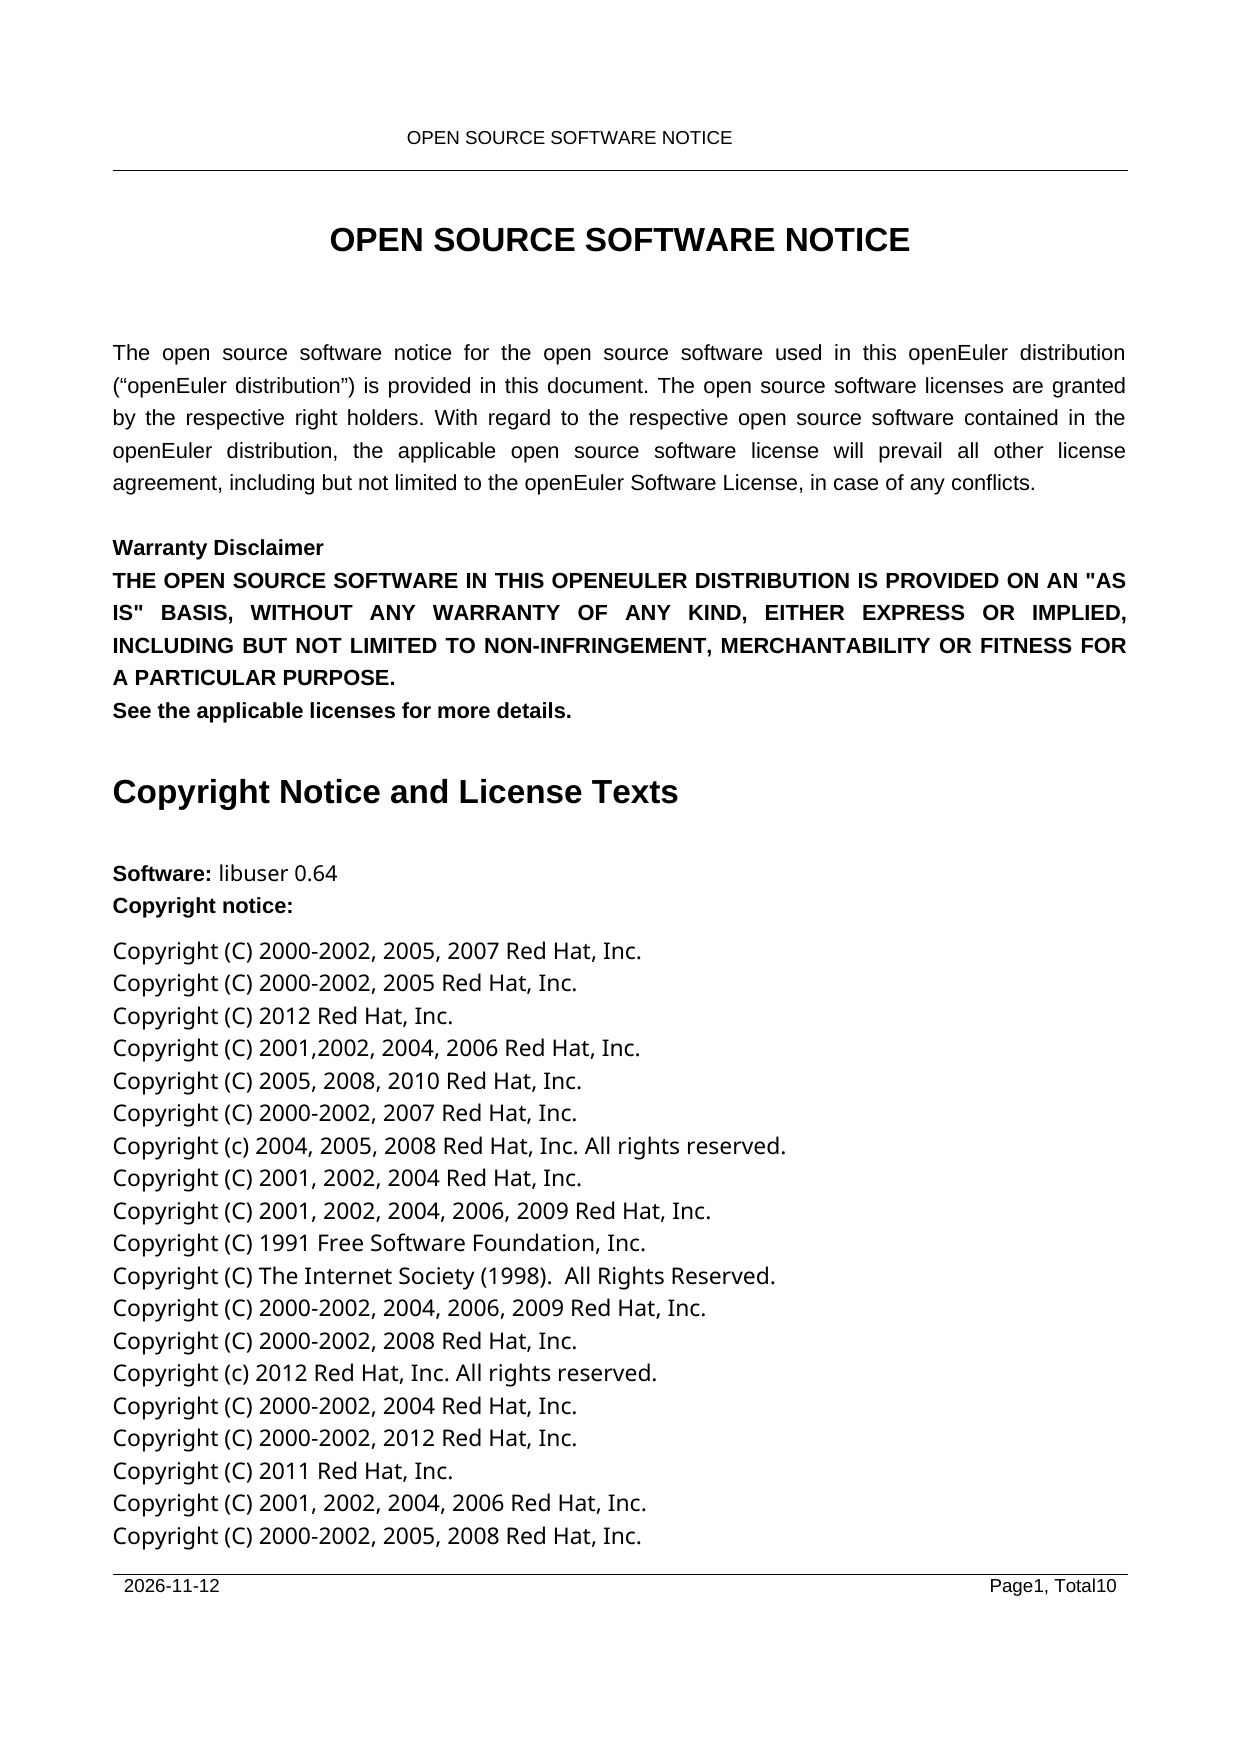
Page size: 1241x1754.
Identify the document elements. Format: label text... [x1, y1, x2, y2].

title Software: libuser 0.64 [112, 856, 1128, 889]
text Copyright Notice and License Texts [112, 759, 1128, 824]
text The open source software notice for the open source software used in this openEuler distribution (“openEuler distribution”) is provided in this document. The open source software licenses are granted by the respective right holders. With regard to the respective open source software contained in the openEuler distribution, the applicable open source software license will prevail all other license agreement, including but not limited to the openEuler Software License, in case of any conflicts. [112, 336, 1128, 499]
text OPEN SOURCE SOFTWARE NOTICE [112, 206, 1128, 271]
text Warranty Disclaimer [112, 531, 1128, 564]
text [112, 934, 1128, 1551]
text THE OPEN SOURCE SOFTWARE IN THIS OPENEULER DISTRIBUTION IS PROVIDED ON AN "AS IS" BASIS, WITHOUT ANY WARRANTY OF ANY KIND, EITHER EXPRESS OR IMPLIED, INCLUDING BUT NOT LIMITED TO NON-INFRINGEMENT, MERCHANTABILITY OR FITNESS FOR A PARTICULAR PURPOSE. See the applicable licenses for more details. [112, 564, 1128, 726]
text Copyright notice: [112, 889, 1128, 921]
